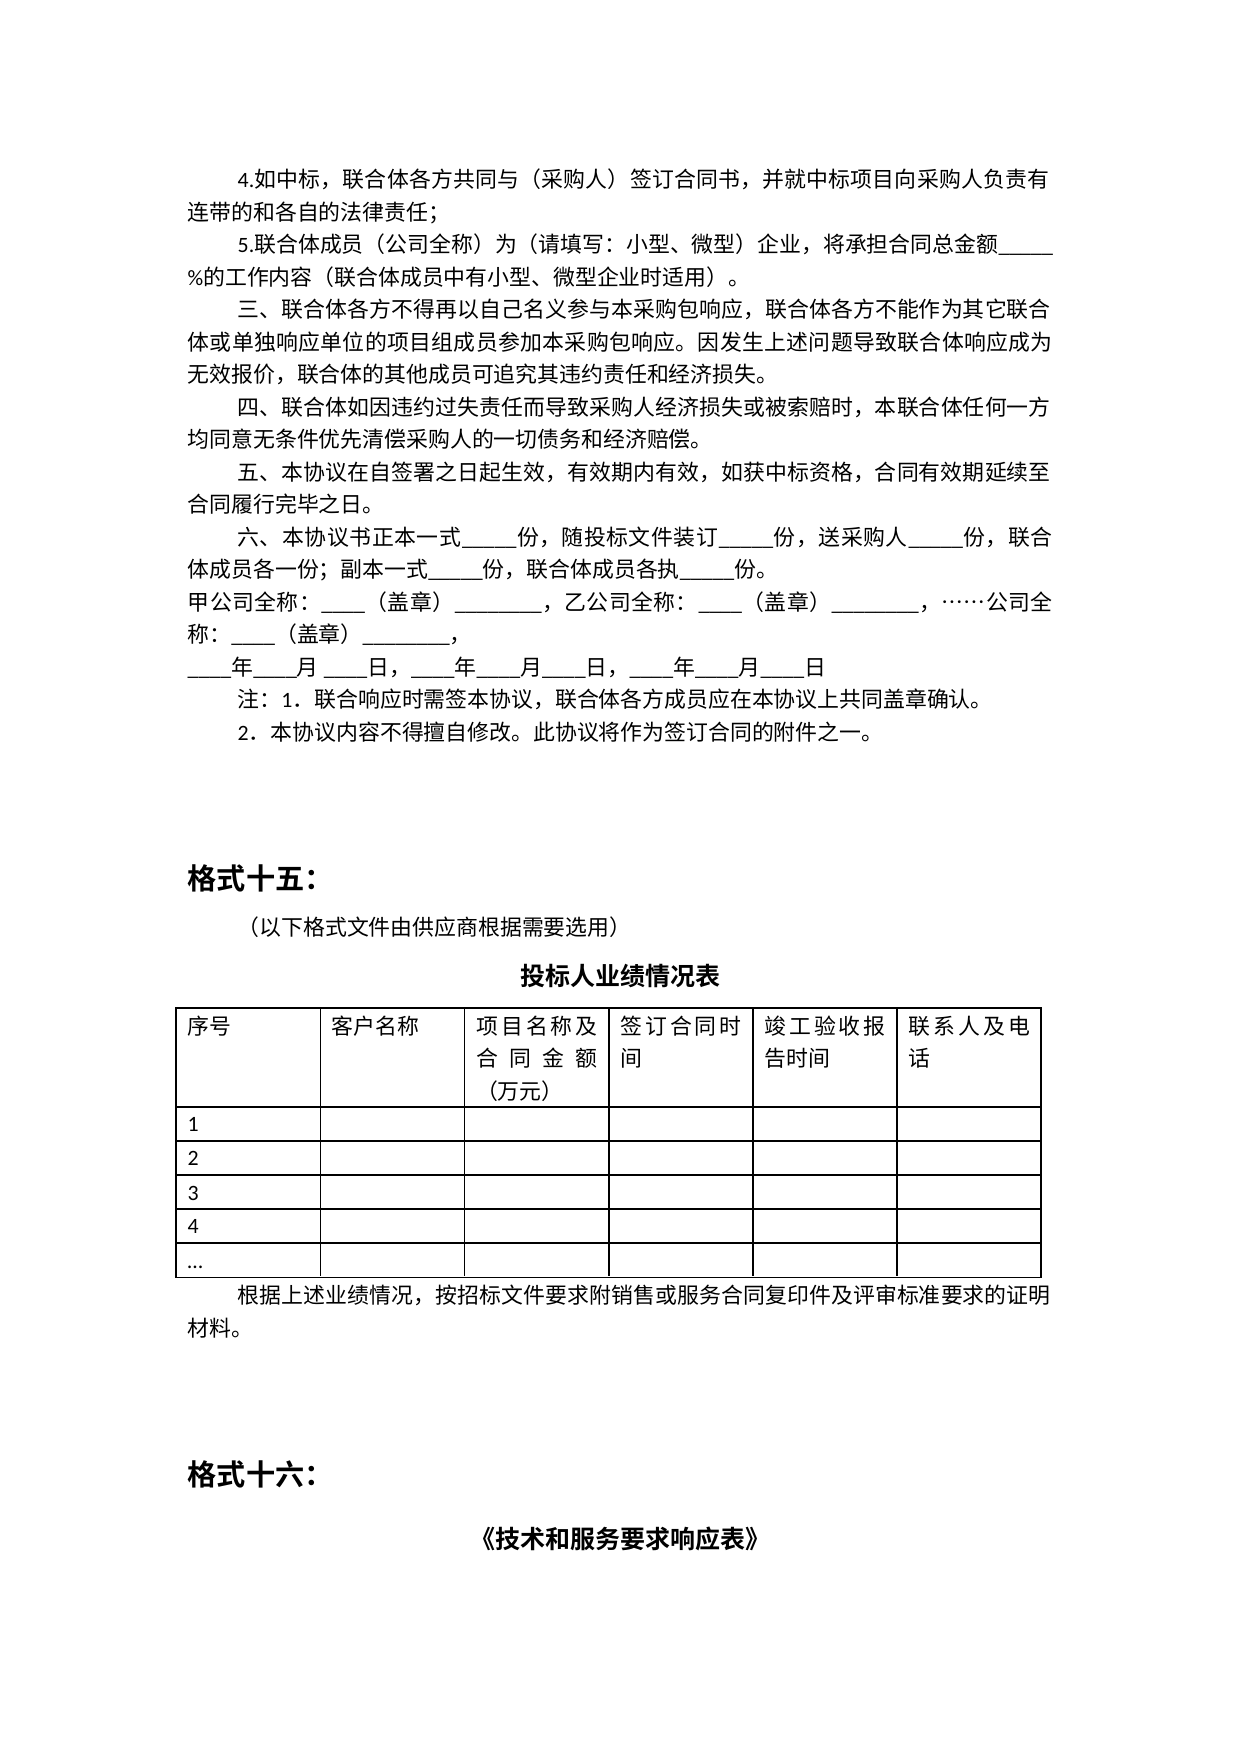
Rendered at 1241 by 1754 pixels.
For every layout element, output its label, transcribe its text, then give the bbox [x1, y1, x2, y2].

text 四、联合体如因违约过失责任而导致采购人经济损失或被索赔时，本联合体任何一方均同意无条件优先清偿采购人的一切债务和经济赔偿。 [187, 389, 1053, 454]
table_header 序号 [177, 1009, 320, 1106]
table_cell [610, 1244, 752, 1276]
table_cell [321, 1176, 464, 1208]
table_cell [610, 1108, 752, 1140]
table_cell [898, 1210, 1040, 1242]
table_cell 1 [177, 1108, 320, 1140]
table_cell [465, 1176, 608, 1208]
table_cell [898, 1108, 1040, 1140]
table_cell [898, 1176, 1040, 1208]
table_cell 2 [177, 1142, 320, 1174]
table_cell [465, 1142, 608, 1174]
table_cell [754, 1108, 896, 1140]
table_cell [898, 1244, 1040, 1276]
table_cell [321, 1108, 464, 1140]
table_cell [465, 1244, 608, 1276]
text 5.联合体成员（公司全称）为（请填写：小型、微型）企业，将承担合同总金额_____%的工作内容（联合体成员中有小型、微型企业时适用）。 [187, 227, 1053, 292]
table_cell [321, 1210, 464, 1242]
text 格式十六： [187, 1440, 1053, 1505]
table_cell 3 [177, 1176, 320, 1208]
text 格式十五： [187, 844, 1053, 909]
text 投标人业绩情况表 [187, 942, 1053, 1007]
table_cell [321, 1142, 464, 1174]
table_cell [754, 1176, 896, 1208]
table_header 签订合同时间 [610, 1009, 752, 1106]
table_cell [754, 1142, 896, 1174]
text 甲公司全称：____（盖章）________，乙公司全称：____（盖章）________，……公司全称：____（盖章）________， [187, 584, 1053, 649]
text 4.如中标，联合体各方共同与（采购人）签订合同书，并就中标项目向采购人负责有连带的和各自的法律责任； [187, 162, 1053, 227]
table_header 竣工验收报告时间 [754, 1009, 896, 1106]
text 三、联合体各方不得再以自己名义参与本采购包响应，联合体各方不能作为其它联合体或单独响应单位的项目组成员参加本采购包响应。因发生上述问题导致联合体响应成为无效报价，联合体的其他成员可追究其违约责任和经济损失。 [187, 292, 1053, 389]
table_cell [465, 1210, 608, 1242]
table_cell [754, 1210, 896, 1242]
table_header 客户名称 [321, 1009, 464, 1106]
table_cell [465, 1108, 608, 1140]
text ____年____月 ____日，____年____月____日，____年____月____日 [187, 649, 1053, 682]
text 根据上述业绩情况，按招标文件要求附销售或服务合同复印件及评审标准要求的证明材料。 [187, 1278, 1053, 1343]
table_cell … [177, 1244, 320, 1276]
table_header 项目名称及合同金额（万元） [465, 1009, 608, 1106]
table_cell 4 [177, 1210, 320, 1242]
text 注：1．联合响应时需签本协议，联合体各方成员应在本协议上共同盖章确认。 [187, 682, 1053, 714]
text 六、本协议书正本一式_____份，随投标文件装订_____份，送采购人_____份，联合体成员各一份；副本一式_____份，联合体成员各执_____份。 [187, 519, 1053, 584]
table_cell [610, 1176, 752, 1208]
text 2．本协议内容不得擅自修改。此协议将作为签订合同的附件之一。 [187, 714, 1053, 747]
text 《技术和服务要求响应表》 [187, 1505, 1053, 1570]
text （以下格式文件由供应商根据需要选用） [187, 909, 1053, 942]
table_cell [898, 1142, 1040, 1174]
table_cell [610, 1210, 752, 1242]
table_header 联系人及电话 [898, 1009, 1040, 1106]
table_cell [754, 1244, 896, 1276]
table_cell [610, 1142, 752, 1174]
table_cell [321, 1244, 464, 1276]
text 五、本协议在自签署之日起生效，有效期内有效，如获中标资格，合同有效期延续至合同履行完毕之日。 [187, 454, 1053, 519]
